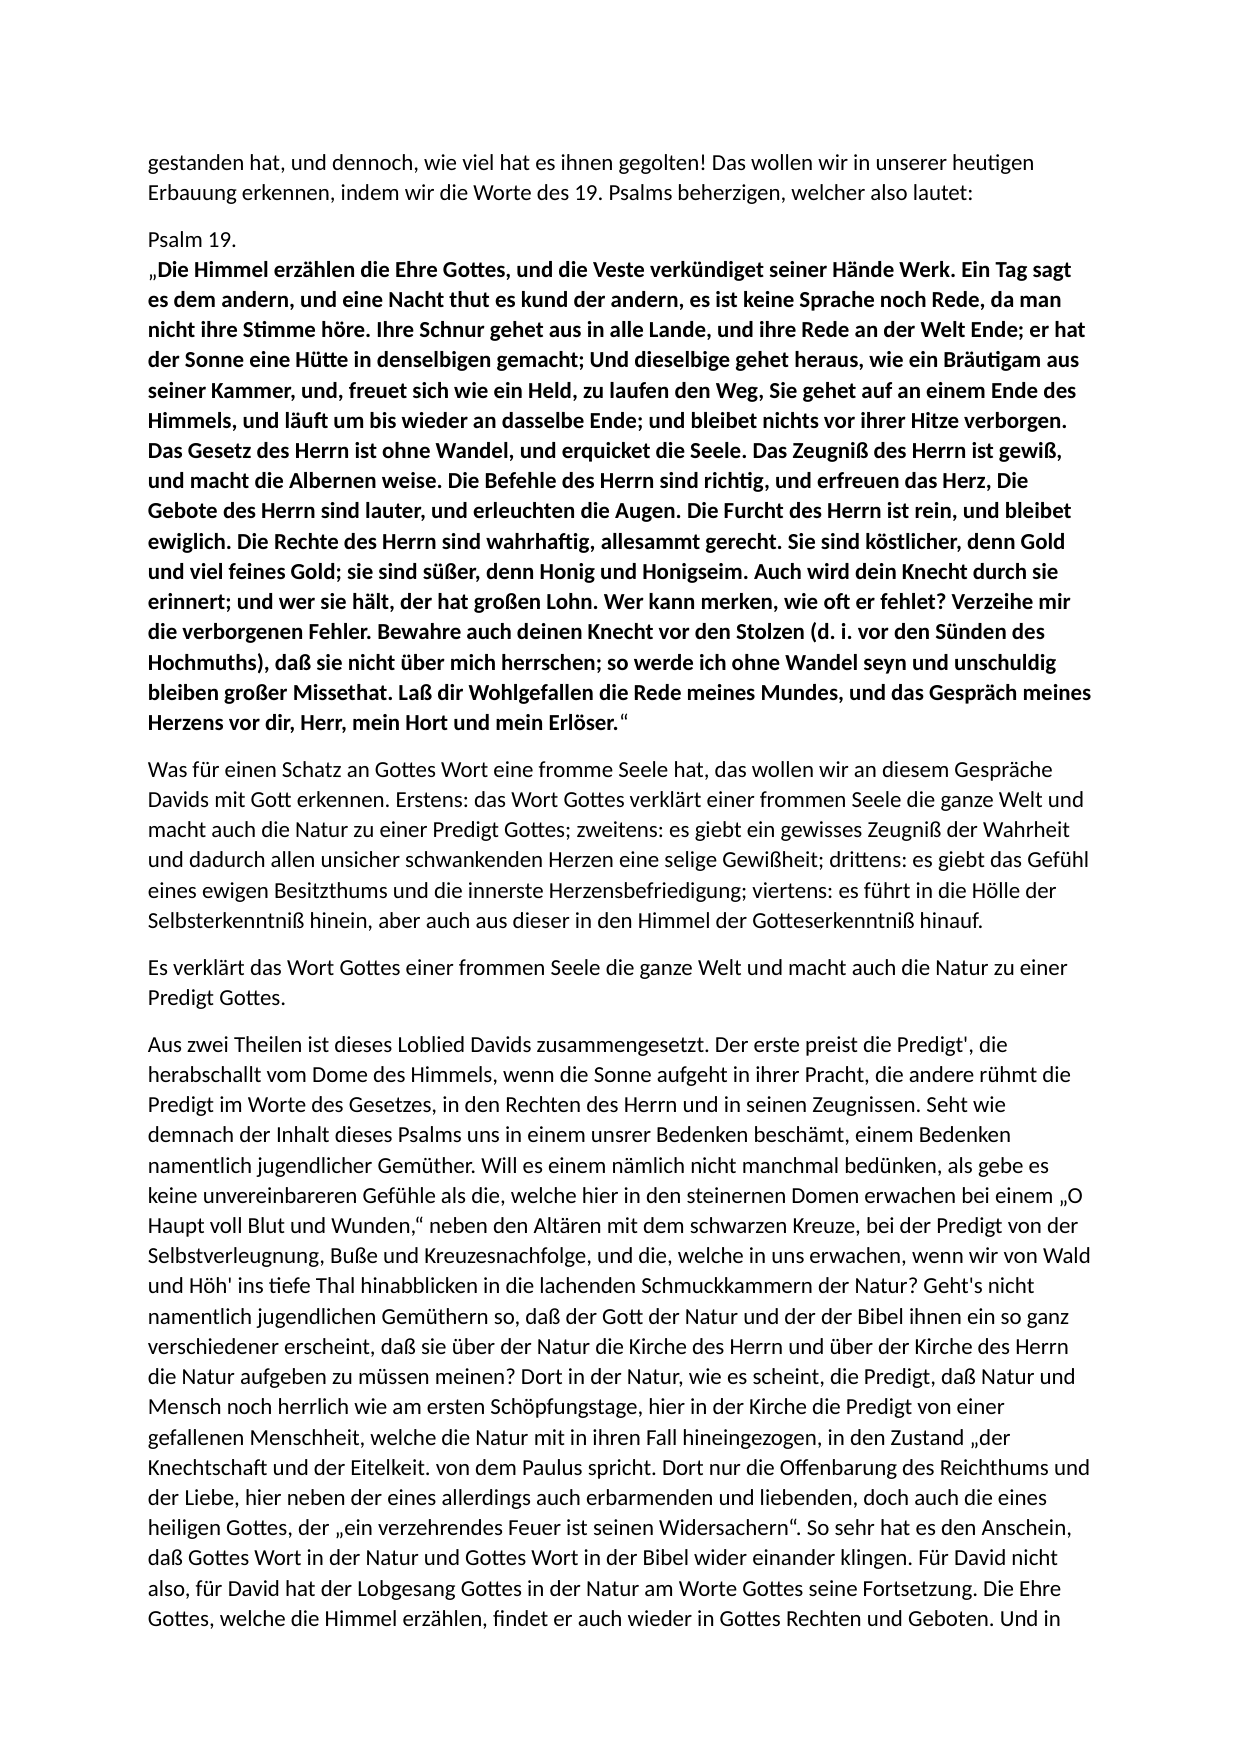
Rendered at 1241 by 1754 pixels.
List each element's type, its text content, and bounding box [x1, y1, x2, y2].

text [148, 148, 1093, 206]
text Psalm 19. „Die Himmel erzählen die Ehre Gottes, und die Veste verkündiget seiner Hände Werk. Ein Tag sagt es dem andern, und eine Nacht thut es kund der andern, es ist keine Sprache noch Rede, da man nicht ihre Stimme höre. Ihre Schnur gehet aus in alle Lande, und ihre Rede an der Welt Ende; er hat der Sonne eine Hütte in denselbigen gemacht; Und dieselbige gehet heraus, wie ein Bräutigam aus seiner Kammer, und, freuet sich wie ein Held, zu laufen den Weg, Sie gehet auf an einem Ende des Himmels, und läuft um bis wieder an dasselbe Ende; und bleibet nichts vor ihrer Hitze verborgen. Das Gesetz des Herrn ist ohne Wandel, und erquicket die Seele. Das Zeugniß des Herrn ist gewiß, und macht die Albernen weise. Die Befehle des Herrn sind richtig, und erfreuen das Herz, Die Gebote des Herrn sind lauter, und erleuchten die Augen. Die Furcht des Herrn ist rein, und bleibet ewiglich. Die Rechte des Herrn sind wahrhaftig, allesammt gerecht. Sie sind köstlicher, denn Gold und viel feines Gold; sie sind süßer, denn Honig und Honigseim. Auch wird dein Knecht durch sie erinnert; und wer sie hält, der hat großen Lohn. Wer kann merken, wie oft er fehlet? Verzeihe mir die verborgenen Fehler. Bewahre auch deinen Knecht vor den Stolzen (d. i. vor den Sünden des Hochmuths), daß sie nicht über mich herrschen; so werde ich ohne Wandel seyn und unschuldig bleiben großer Missethat. Laß dir Wohlgefallen die Rede meines Mundes, und das Gespräch meines Herzens vor dir, Herr, mein Hort und mein Erlöser.“ [148, 225, 1093, 736]
text Es verklärt das Wort Gottes einer frommen Seele die ganze Welt und macht auch die Natur zu einer Predigt Gottes. [148, 953, 1093, 1011]
text Was für einen Schatz an Gottes Wort eine fromme Seele hat, das wollen wir an diesem Gespräche Davids mit Gott erkennen. Erstens: das Wort Gottes verklärt einer frommen Seele die ganze Welt und macht auch die Natur zu einer Predigt Gottes; zweitens: es giebt ein gewisses Zeugniß der Wahrheit und dadurch allen unsicher schwankenden Herzen eine selige Gewißheit; drittens: es giebt das Gefühl eines ewigen Besitzthums und die innerste Herzensbefriedigung; viertens: es führt in die Hölle der Selbsterkenntniß hinein, aber auch aus dieser in den Himmel der Gotteserkenntniß hinauf. [148, 755, 1093, 934]
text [148, 1030, 1093, 1632]
